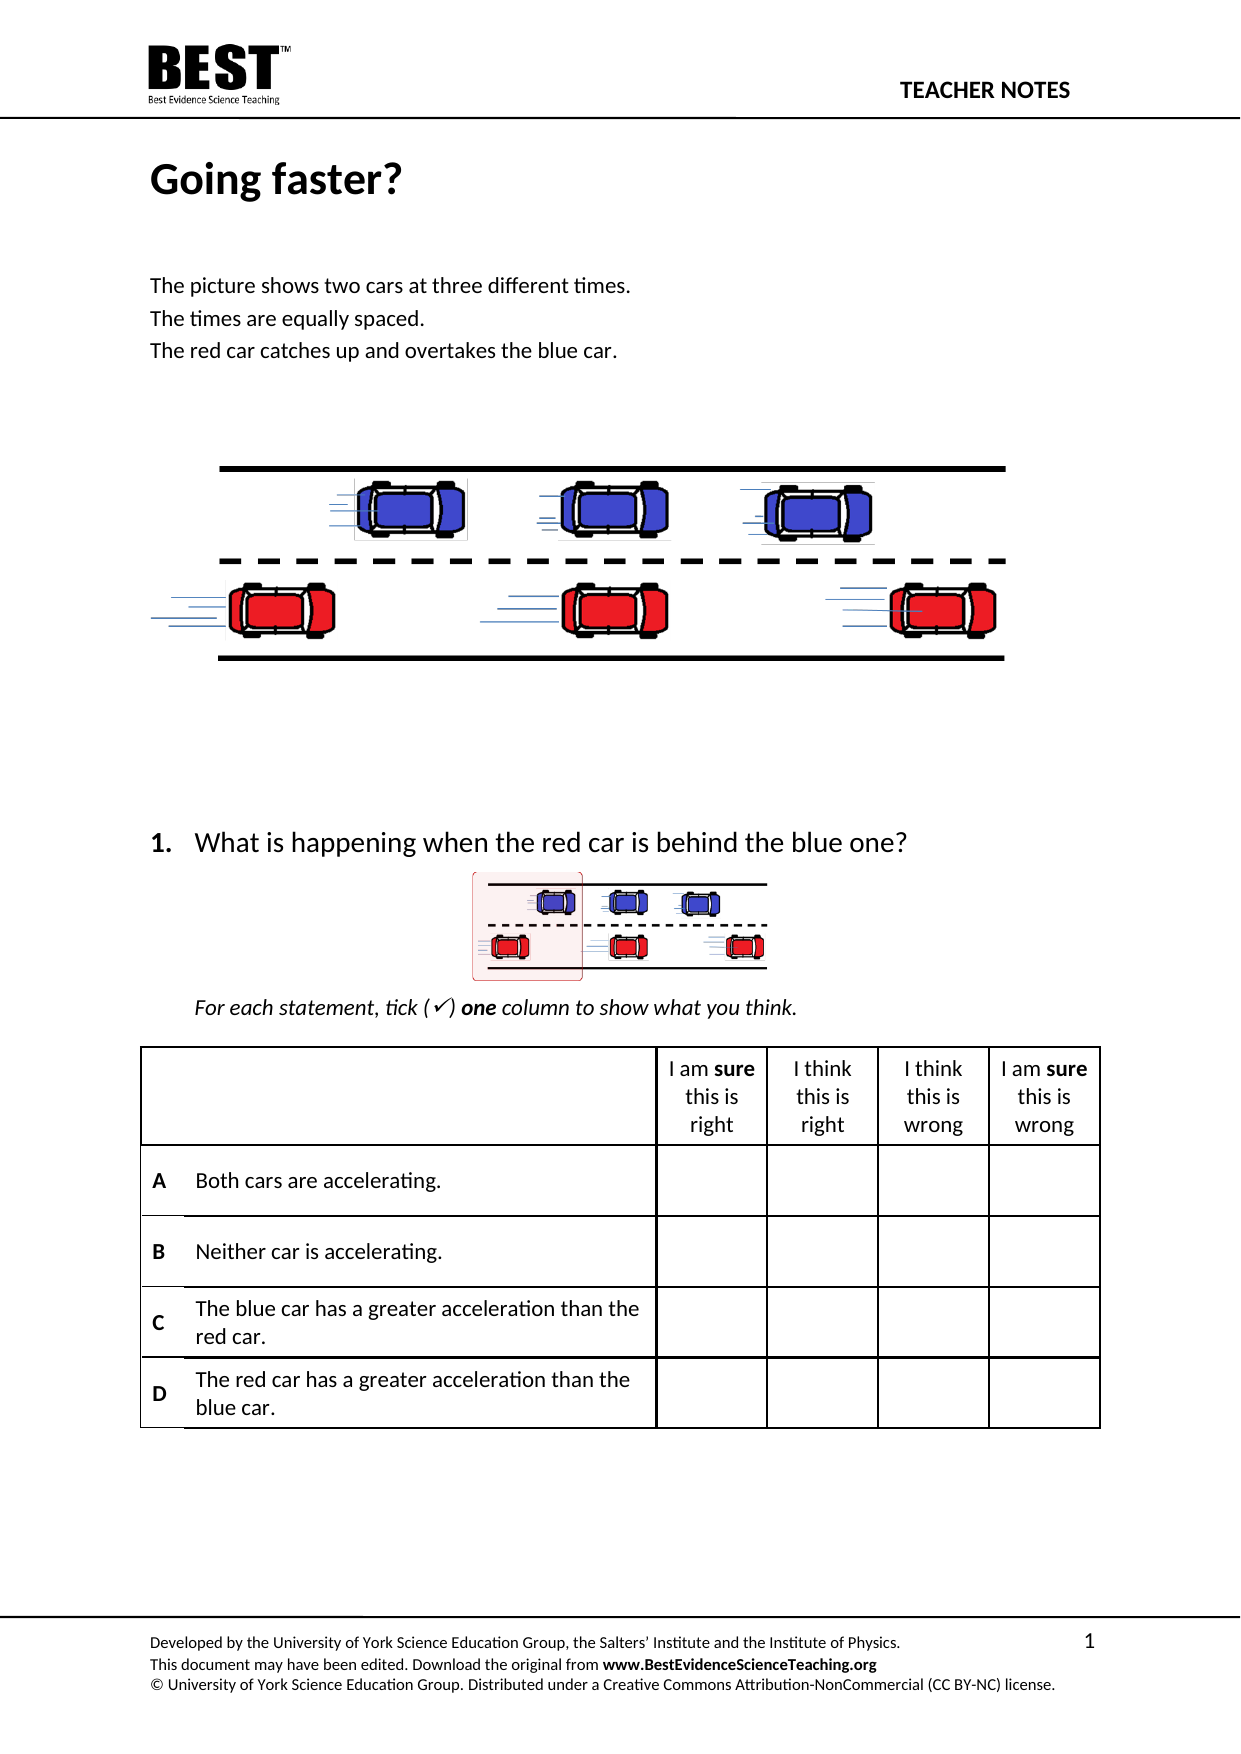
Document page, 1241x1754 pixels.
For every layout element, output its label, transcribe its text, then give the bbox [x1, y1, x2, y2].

text The red car catches up and overtakes the blue car. [150, 336, 1090, 364]
table_cell A [141, 1146, 184, 1215]
table_cell [768, 1359, 877, 1427]
text Going faster? [150, 150, 1090, 206]
table_cell [768, 1217, 877, 1286]
table_cell C [141, 1286, 184, 1356]
table_header [142, 1048, 655, 1144]
table_cell [990, 1146, 1099, 1215]
picture [472, 872, 768, 981]
table_cell [658, 1288, 766, 1356]
table_cell [879, 1146, 988, 1215]
text The times are equally spaced. [150, 304, 1090, 332]
table_cell B [141, 1215, 184, 1286]
table_cell [768, 1146, 877, 1215]
table_cell [658, 1359, 766, 1427]
text The picture shows two cars at three different times. [150, 271, 1090, 299]
table_cell [990, 1359, 1099, 1427]
table_cell Both cars are accelerating. [184, 1146, 655, 1215]
table_cell [990, 1288, 1099, 1356]
table_cell [990, 1217, 1099, 1286]
table_cell [658, 1217, 766, 1286]
table_cell [879, 1359, 988, 1427]
table_cell [768, 1288, 877, 1356]
text For each statement, tick () one column to show what you think. [194, 993, 1090, 1021]
text 1. What is happening when the red car is behind the blue one? [150, 824, 1090, 859]
table_cell D [141, 1356, 184, 1427]
table_cell [658, 1146, 766, 1215]
picture [148, 44, 291, 105]
table_cell [879, 1217, 988, 1286]
table_cell Neither car is accelerating. [184, 1217, 655, 1286]
table_header I think this is right [768, 1048, 877, 1144]
table_header I am sure this is right [658, 1048, 766, 1144]
table_cell The red car has a greater acceleration than the blue car. [184, 1359, 655, 1427]
picture [150, 466, 1008, 661]
table_header I am sure this is wrong [990, 1048, 1099, 1144]
table_cell [879, 1288, 988, 1356]
table_header I think this is wrong [879, 1048, 988, 1144]
table_cell The blue car has a greater acceleration than the red car. [184, 1288, 655, 1356]
